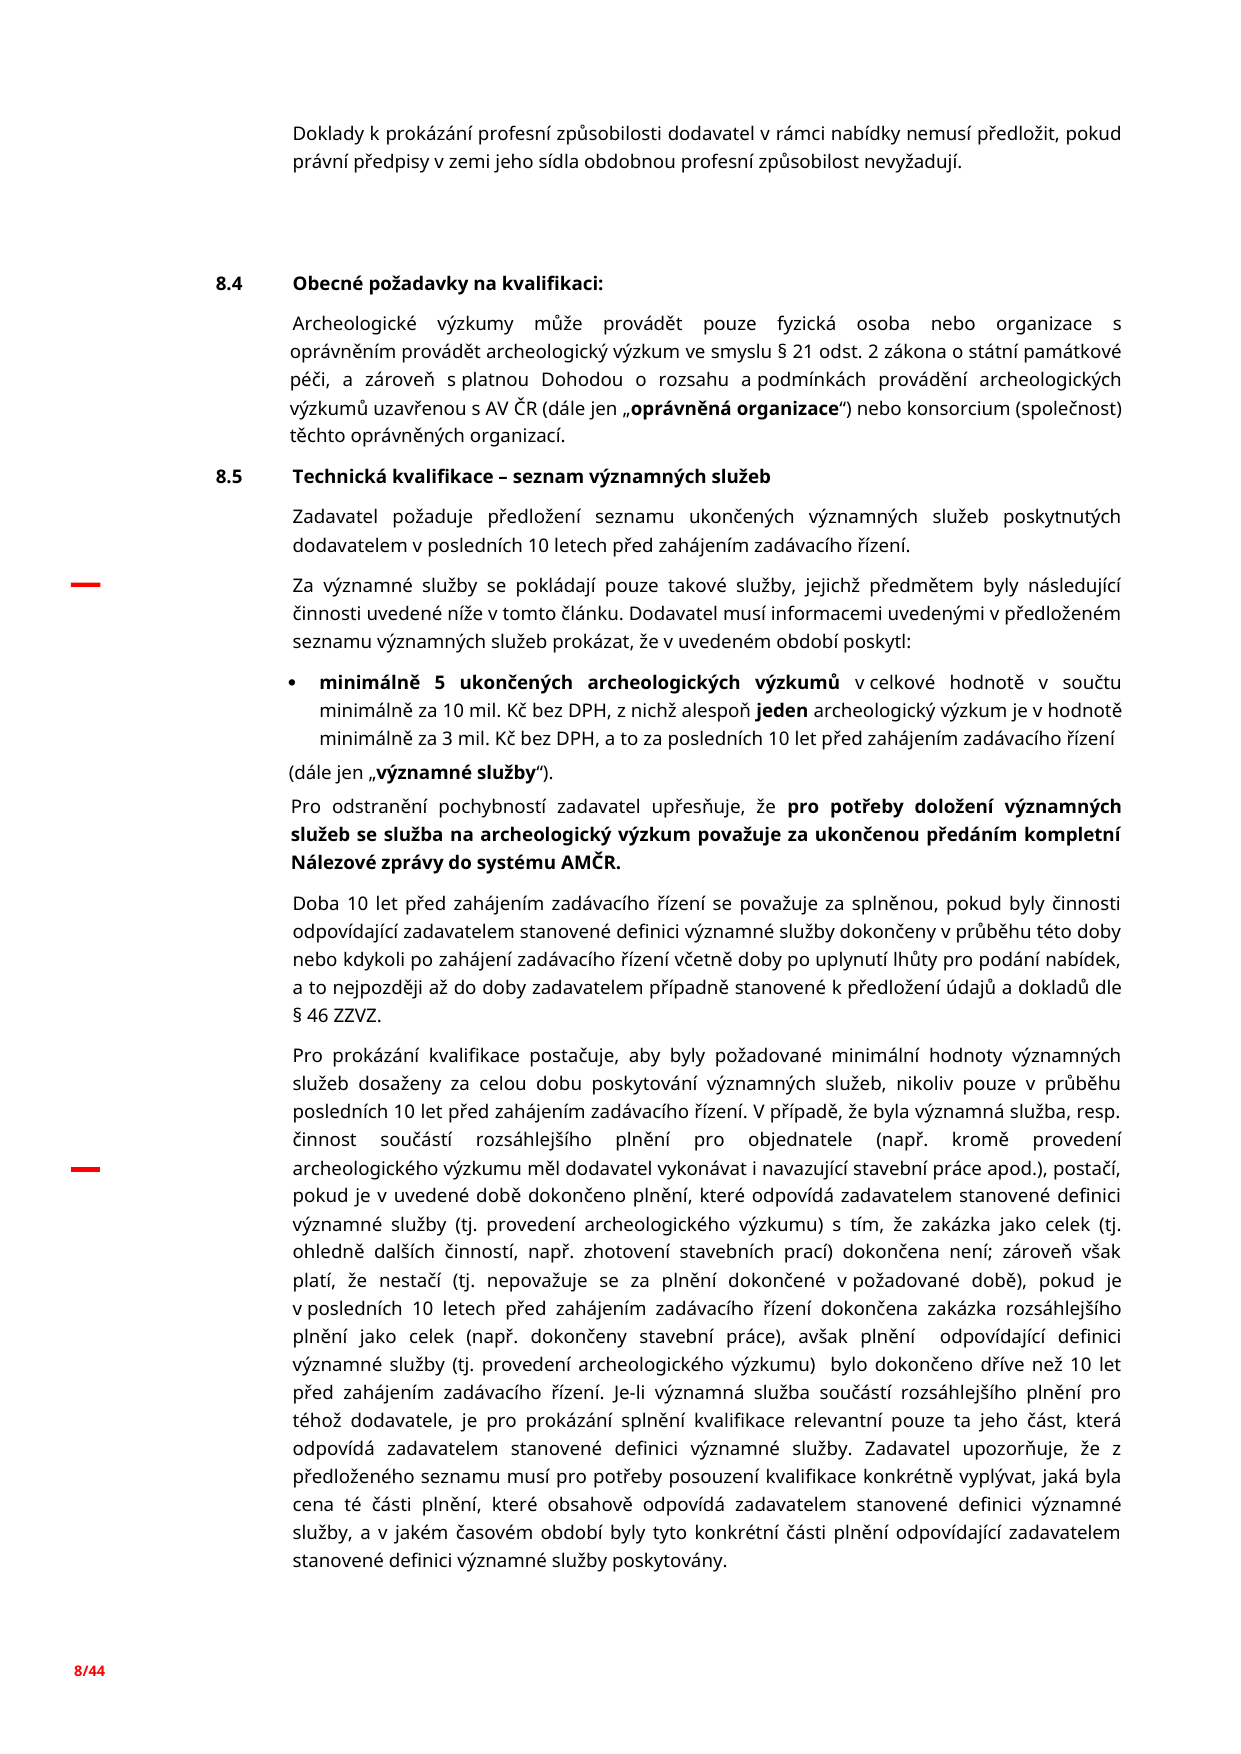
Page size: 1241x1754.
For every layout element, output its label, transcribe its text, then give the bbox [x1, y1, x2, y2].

list Archeologické výzkumy může provádět pouze fyzická osoba nebo organizace s oprávněním provádět archeologický výzkum ve smyslu § 21 odst. 2 zákona o státní památkové péči, a zároveň s platnou Dohodou o rozsahu a podmínkách provádění archeologických výzkumů uzavřenou s AV ČR (dále jen „oprávněná organizace“) nebo konsorcium (společnost) těchto oprávněných organizací. [289, 311, 1122, 448]
text Pro prokázání kvalifikace postačuje, aby byly požadované minimální hodnoty významných služeb dosaženy za celou dobu poskytování významných služeb, nikoliv pouze v průběhu posledních 10 let před zahájením zadávacího řízení. V případě, že byla významná služba, resp. činnost součástí rozsáhlejšího plnění pro objednatele (např. kromě provedení archeologického výzkumu měl dodavatel vykonávat i navazující stavební práce apod.), postačí, pokud je v uvedené době dokončeno plnění, které odpovídá zadavatelem stanovené definici významné služby (tj. provedení archeologického výzkumu) s tím, že zakázka jako celek (tj. ohledně dalších činností, např. zhotovení stavebních prací) dokončena není; zároveň však platí, že nestačí (tj. nepovažuje se za plnění dokončené v požadované době), pokud je v posledních 10 letech před zahájením zadávacího řízení dokončena zakázka rozsáhlejšího plnění jako celek (např. dokončeny stavební práce), avšak plnění odpovídající definici významné služby (tj. provedení archeologického výzkumu) bylo dokončeno dříve než 10 let před zahájením zadávacího řízení. Je-li významná služba součástí rozsáhlejšího plnění pro téhož dodavatele, je pro prokázání splnění kvalifikace relevantní pouze ta jeho část, která odpovídá zadavatelem stanovené definici významné služby. Zadavatel upozorňuje, že z předloženého seznamu musí pro potřeby posouzení kvalifikace konkrétně vyplývat, jaká byla cena té části plnění, které obsahově odpovídá zadavatelem stanovené definici významné služby, a v jakém časovém období byly tyto konkrétní části plnění odpovídající zadavatelem stanovené definici významné služby poskytovány. [292, 1043, 1122, 1573]
text Technická kvalifikace – seznam významných služeb [216, 463, 1122, 489]
list Pro odstranění pochybností zadavatel upřesňuje, že pro potřeby doložení významných služeb se služba na archeologický výzkum považuje za ukončenou předáním kompletní Nálezové zprávy do systému AMČR. [291, 793, 1122, 875]
list (dále jen „významné služby“). [288, 759, 1122, 785]
list minimálně 5 ukončených archeologických výzkumů v celkové hodnotě v součtu minimálně za 10 mil. Kč bez DPH, z nichž alespoň jeden archeologický výzkum je v hodnotě minimálně za 3 mil. Kč bez DPH, a to za posledních 10 let před zahájením zadávacího řízení [288, 669, 1122, 751]
text Doba 10 let před zahájením zadávacího řízení se považuje za splněnou, pokud byly činnosti odpovídající zadavatelem stanovené definici významné služby dokončeny v průběhu této doby nebo kdykoli po zahájení zadávacího řízení včetně doby po uplynutí lhůty pro podání nabídek, a to nejpozději až do doby zadavatelem případně stanovené k předložení údajů a dokladů dle § 46 ZZVZ. [292, 890, 1122, 1028]
text Zadavatel požaduje předložení seznamu ukončených významných služeb poskytnutých dodavatelem v posledních 10 letech před zahájením zadávacího řízení. [292, 504, 1122, 557]
text Za významné služby se pokládají pouze takové služby, jejichž předmětem byly následující činnosti uvedené níže v tomto článku. Dodavatel musí informacemi uvedenými v předloženém seznamu významných služeb prokázat, že v uvedeném období poskytl: [292, 572, 1122, 654]
text Obecné požadavky na kvalifikaci: [216, 270, 1122, 296]
list Doklady k prokázání profesní způsobilosti dodavatel v rámci nabídky nemusí předložit, pokud právní předpisy v zemi jeho sídla obdobnou profesní způsobilost nevyžadují. [292, 121, 1122, 174]
